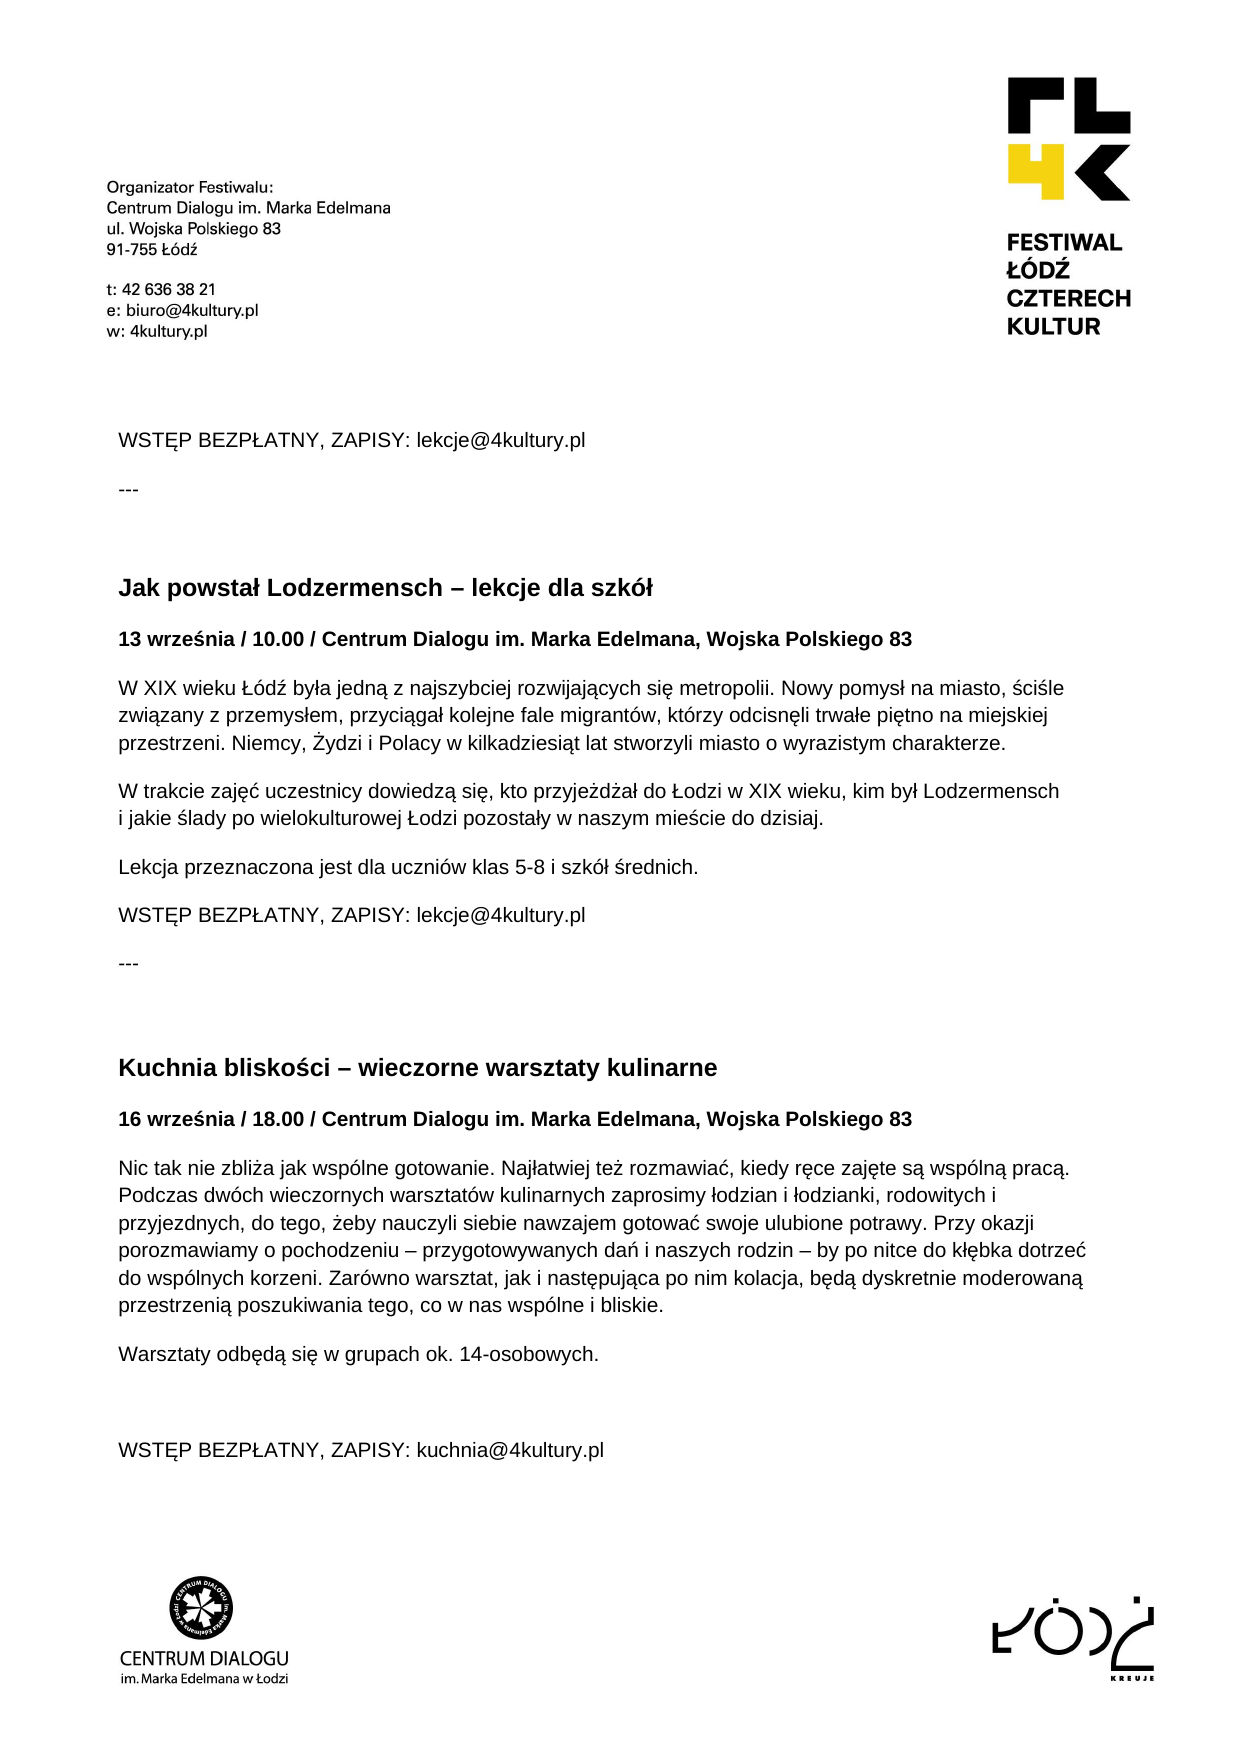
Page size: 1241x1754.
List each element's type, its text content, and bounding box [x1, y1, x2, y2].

text WSTĘP BEZPŁATNY, ZAPISY: lekcje@4kultury.pl [118, 903, 1093, 927]
picture [0, 1536, 1241, 1752]
text Kuchnia bliskości – wieczorne warsztaty kulinarne [118, 1053, 1093, 1082]
picture [2, 0, 1236, 378]
text --- [118, 951, 1093, 975]
text Jak powstał Lodzermensch – lekcje dla szkół [118, 573, 1093, 602]
text 16 września / 18.00 / Centrum Dialogu im. Marka Edelmana, Wojska Polskiego 83 [118, 1107, 1093, 1131]
text --- [118, 477, 1093, 501]
text W XIX wieku Łódź była jedną z najszybciej rozwijających się metropolii. Nowy pomysł na miasto, ściśle związany z przemysłem, przyciągał kolejne fale migrantów, którzy odcisnęli trwałe piętno na miejskiej przestrzeni. Niemcy, Żydzi i Polacy w kilkadziesiąt lat stworzyli miasto o wyrazistym charakterze. [118, 675, 1093, 754]
text Warsztaty odbędą się w grupach ok. 14-osobowych. [118, 1341, 1093, 1365]
text Lekcja przeznaczona jest dla uczniów klas 5-8 i szkół średnich. [118, 854, 1093, 878]
text WSTĘP BEZPŁATNY, ZAPISY: kuchnia@4kultury.pl [118, 1438, 1093, 1462]
text WSTĘP BEZPŁATNY, ZAPISY: lekcje@4kultury.pl [118, 428, 1093, 452]
text W trakcie zajęć uczestnicy dowiedzą się, kto przyjeżdżał do Łodzi w XIX wieku, kim był Lodzermensch i jakie ślady po wielokulturowej Łodzi pozostały w naszym mieście do dzisiaj. [118, 779, 1093, 830]
text Nic tak nie zbliża jak wspólne gotowanie. Najłatwiej też rozmawiać, kiedy ręce zajęte są wspólną pracą. Podczas dwóch wieczornych warsztatów kulinarnych zaprosimy łodzian i łodzianki, rodowitych i przyjezdnych, do tego, żeby nauczyli siebie nawzajem gotować swoje ulubione potrawy. Przy okazji porozmawiamy o pochodzeniu – przygotowywanych dań i naszych rodzin – by po nitce do kłębka dotrzeć do wspólnych korzeni. Zarówno warsztat, jak i następująca po nim kolacja, będą dyskretnie moderowaną przestrzenią poszukiwania tego, co w nas wspólne i bliskie. [118, 1156, 1093, 1317]
text 13 września / 10.00 / Centrum Dialogu im. Marka Edelmana, Wojska Polskiego 83 [118, 627, 1093, 651]
